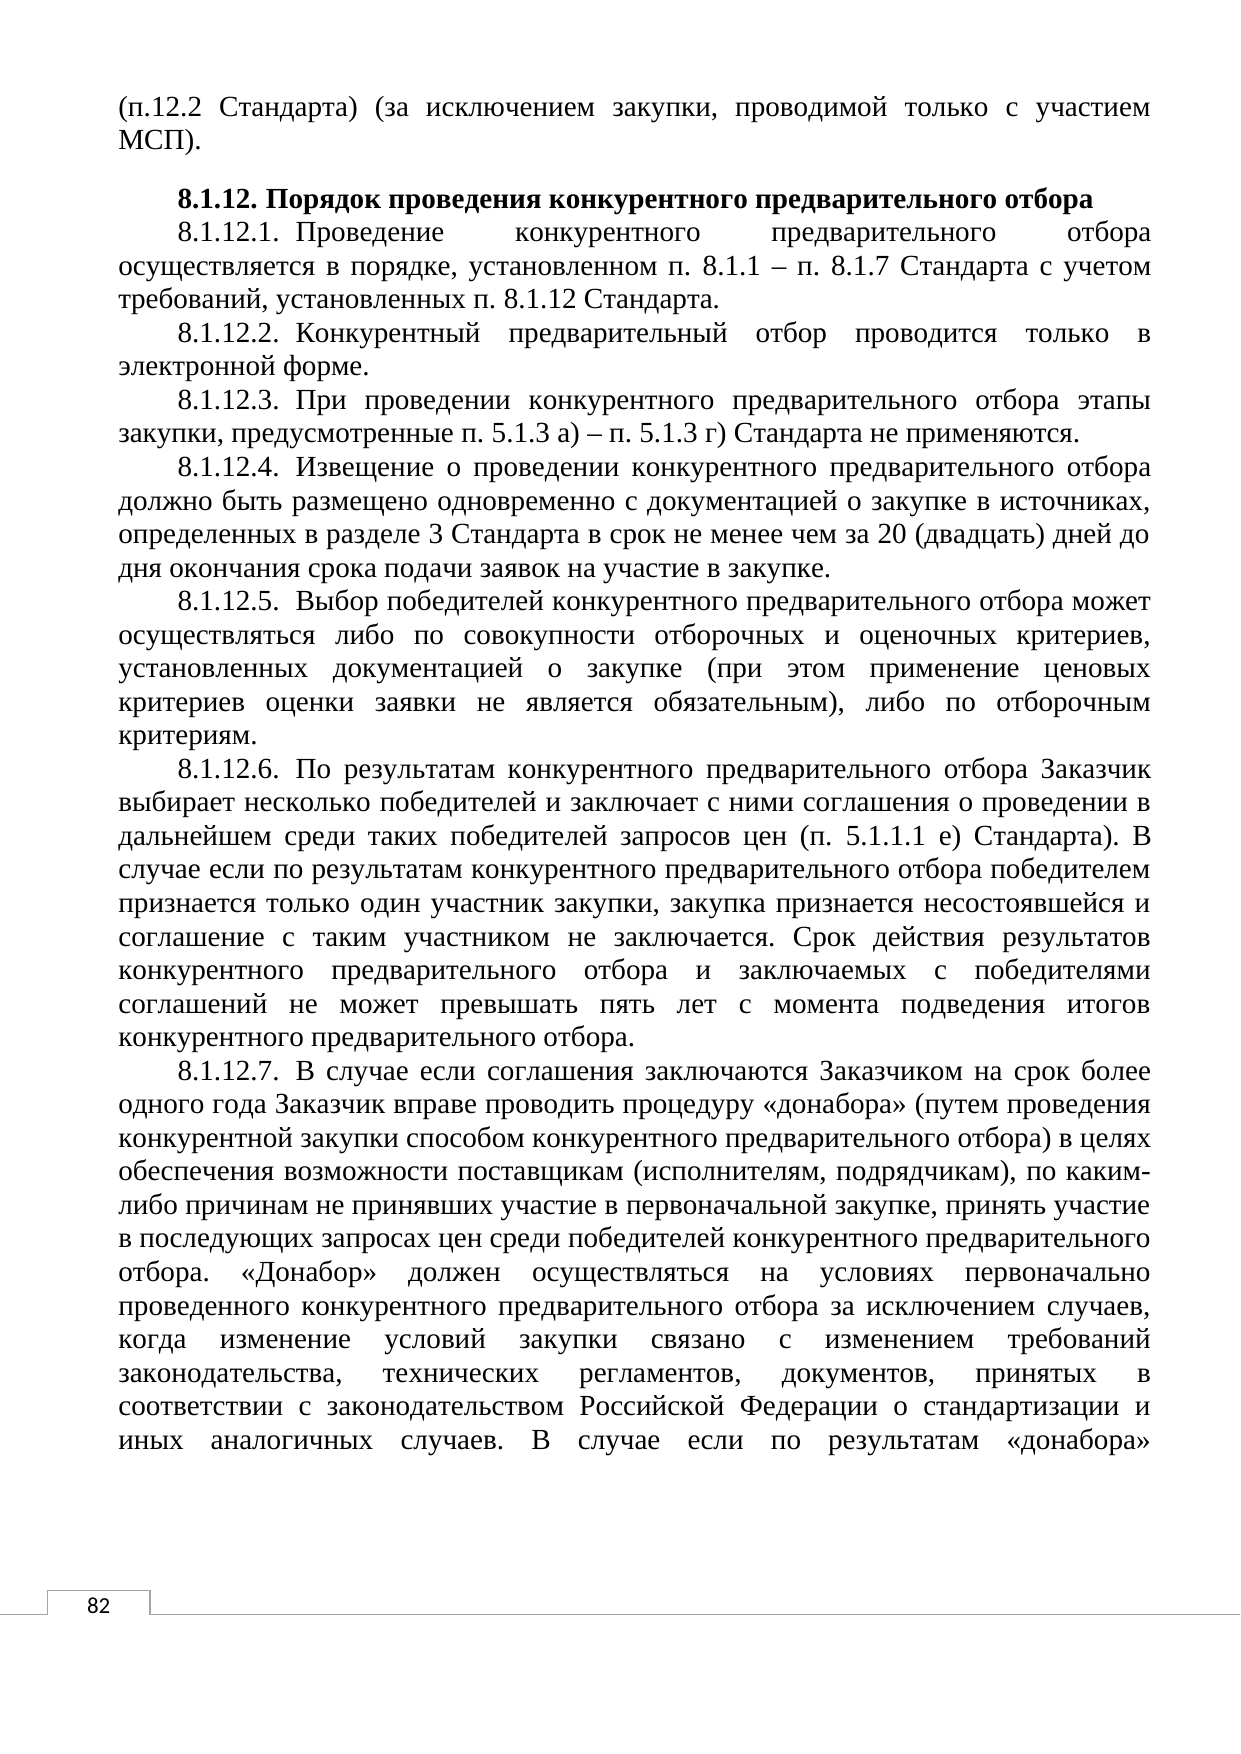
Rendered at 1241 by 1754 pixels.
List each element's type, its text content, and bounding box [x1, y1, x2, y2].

list Порядок проведения конкурентного предварительного отбора [118, 181, 1152, 214]
list При проведении конкурентного предварительного отбора этапы закупки, предусмотренные п. 5.1.3 а) – п. 5.1.3 г) Стандарта не применяются. [118, 382, 1152, 449]
list Извещение о проведении конкурентного предварительного отбора должно быть размещено одновременно с документацией о закупке в источниках, определенных в разделе 3 Стандарта в срок не менее чем за 20 (двадцать) дней до дня окончания срока подачи заявок на участие в закупке. [118, 449, 1152, 583]
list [118, 1053, 1152, 1455]
list Конкурентный предварительный отбор проводится только в электронной форме. [118, 315, 1152, 382]
list Выбор победителей конкурентного предварительного отбора может осуществляться либо по совокупности отборочных и оценочных критериев, установленных документацией о закупке (при этом применение ценовых критериев оценки заявки не является обязательным), либо по отборочным критериям. [118, 583, 1152, 751]
list По результатам конкурентного предварительного отбора Заказчик выбирает несколько победителей и заключает с ними соглашения о проведении в дальнейшем среди таких победителей запросов цен (п. 5.1.1.1 е) Стандарта). В случае если по результатам конкурентного предварительного отбора победителем признается только один участник закупки, закупка признается несостоявшейся и соглашение с таким участником не заключается. Срок действия результатов конкурентного предварительного отбора и заключаемых с победителями соглашений не может превышать пять лет с момента подведения итогов конкурентного предварительного отбора. [118, 751, 1152, 1053]
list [118, 89, 1152, 156]
list Проведение конкурентного предварительного отбора осуществляется в порядке, установленном п. 8.1.1 – п. 8.1.7 Стандарта с учетом требований, установленных п. 8.1.12 Стандарта. [118, 214, 1152, 315]
